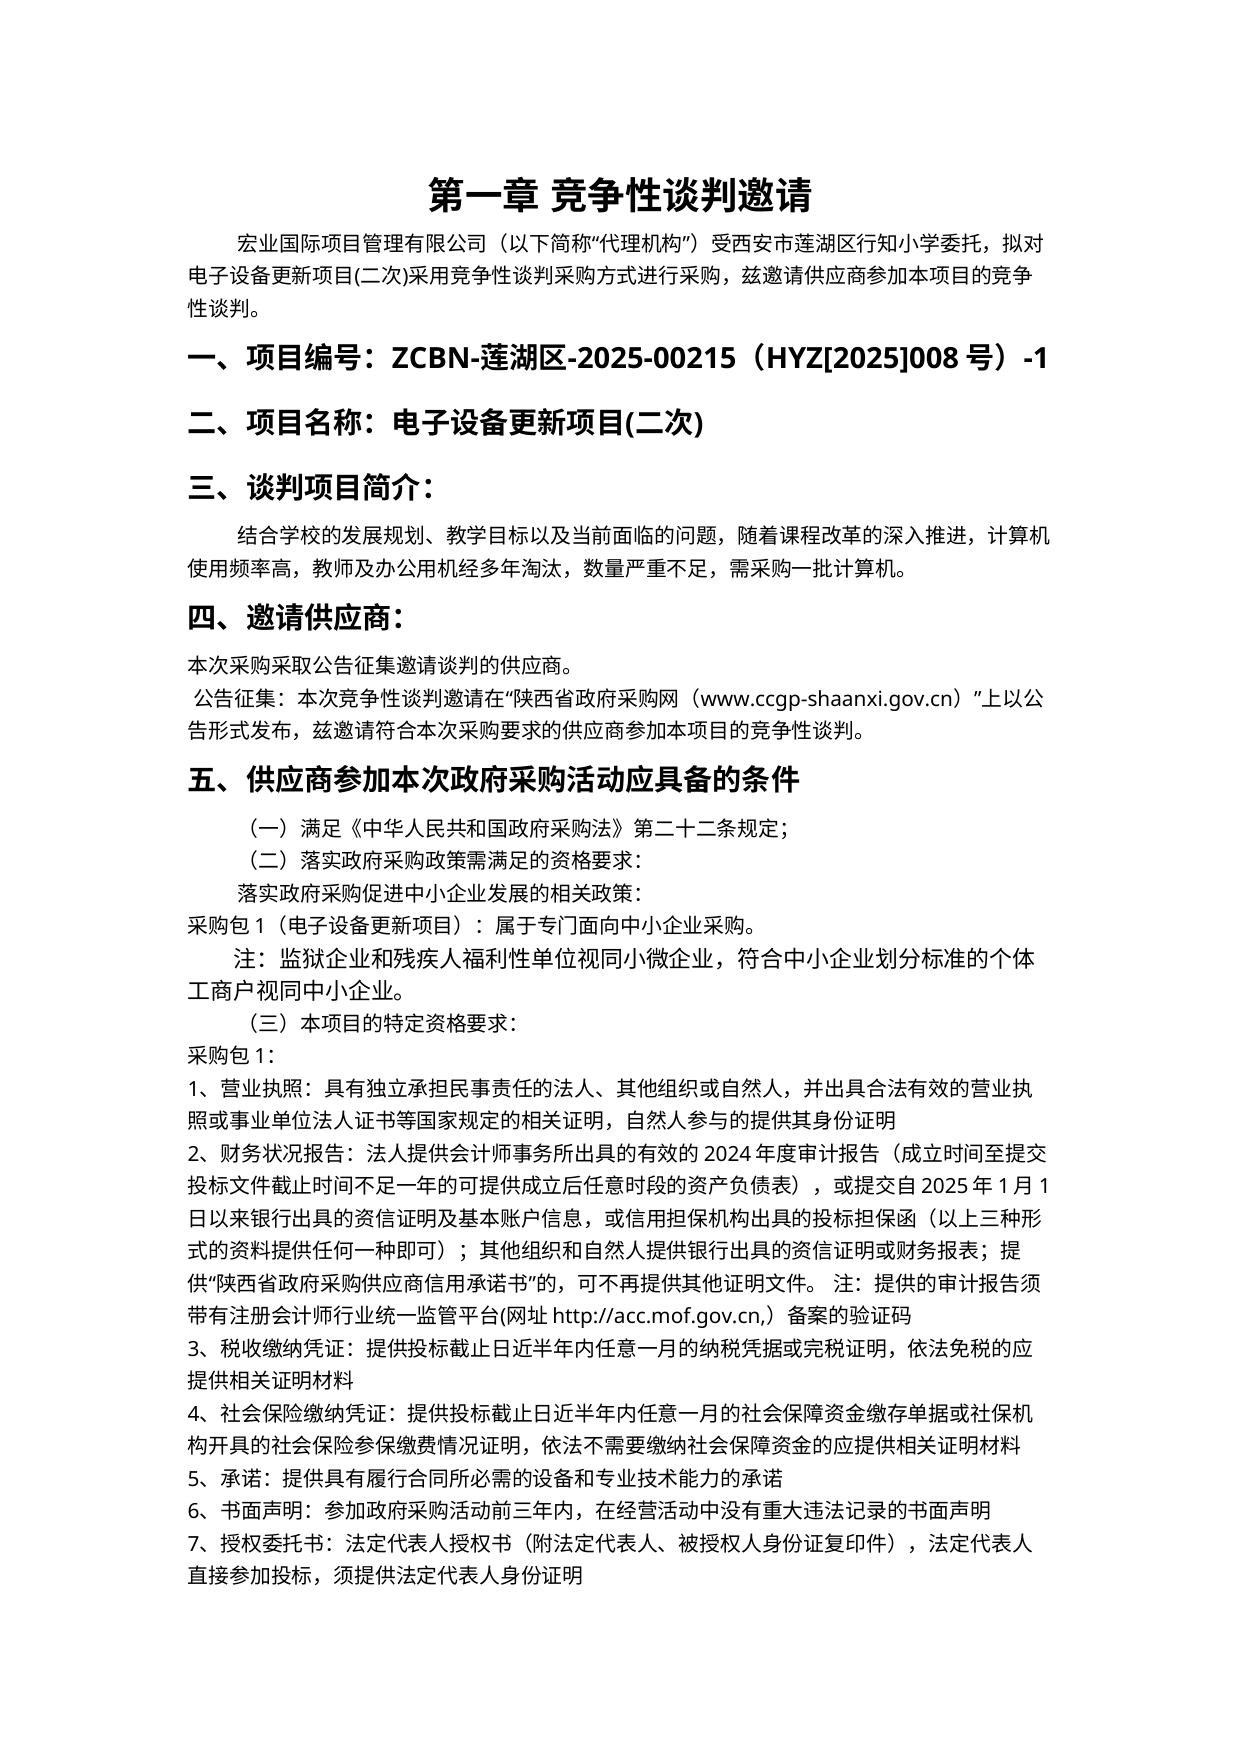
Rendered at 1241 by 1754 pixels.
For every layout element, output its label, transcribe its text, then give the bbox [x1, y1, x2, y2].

text 落实政府采购促进中小企业发展的相关政策： [187, 877, 1053, 909]
text 5、承诺：提供具有履行合同所必需的设备和专业技术能力的承诺 [187, 1462, 1053, 1494]
text 第一章 竞争性谈判邀请 [187, 162, 1053, 227]
text 结合学校的发展规划、教学目标以及当前面临的问题，随着课程改革的深入推进，计算机使用频率高，教师及办公用机经多年淘汰，数量严重不足，需采购一批计算机。 [187, 519, 1053, 584]
text 采购包1（电子设备更新项目）：属于专门面向中小企业采购。 [187, 909, 1053, 942]
text 注：监狱企业和残疾人福利性单位视同小微企业，符合中小企业划分标准的个体工商户视同中小企业。 [187, 942, 1053, 1007]
text 本次采购采取公告征集邀请谈判的供应商。 [187, 649, 1053, 682]
text 四、邀请供应商： [187, 584, 1053, 649]
text 3、税收缴纳凭证：提供投标截止日近半年内任意一月的纳税凭据或完税证明，依法免税的应提供相关证明材料 [187, 1332, 1053, 1397]
text 6、书面声明：参加政府采购活动前三年内，在经营活动中没有重大违法记录的书面声明 [187, 1494, 1053, 1527]
text （二）落实政府采购政策需满足的资格要求： [187, 844, 1053, 877]
text 公告征集：本次竞争性谈判邀请在“陕西省政府采购网（www.ccgp-shaanxi.gov.cn）”上以公告形式发布，兹邀请符合本次采购要求的供应商参加本项目的竞争性谈判。 [187, 682, 1053, 747]
text （三）本项目的特定资格要求： [187, 1007, 1053, 1039]
text 宏业国际项目管理有限公司（以下简称“代理机构”）受西安市莲湖区行知小学委托，拟对电子设备更新项目(二次)采用竞争性谈判采购方式进行采购，兹邀请供应商参加本项目的竞争性谈判。 [187, 227, 1053, 324]
text 4、社会保险缴纳凭证：提供投标截止日近半年内任意一月的社会保障资金缴存单据或社保机构开具的社会保险参保缴费情况证明，依法不需要缴纳社会保障资金的应提供相关证明材料 [187, 1397, 1053, 1462]
text 三、谈判项目简介： [187, 454, 1053, 519]
text 二、项目名称：电子设备更新项目(二次) [187, 389, 1053, 454]
text 五、供应商参加本次政府采购活动应具备的条件 [187, 747, 1053, 812]
text 7、授权委托书：法定代表人授权书（附法定代表人、被授权人身份证复印件），法定代表人直接参加投标，须提供法定代表人身份证明 [187, 1527, 1053, 1592]
text 2、财务状况报告：法人提供会计师事务所出具的有效的2024年度审计报告（成立时间至提交投标文件截止时间不足一年的可提供成立后任意时段的资产负债表），或提交自2025年1月1日以来银行出具的资信证明及基本账户信息，或信用担保机构出具的投标担保函（以上三种形式的资料提供任何一种即可）；其他组织和自然人提供银行出具的资信证明或财务报表；提供“陕西省政府采购供应商信用承诺书”的，可不再提供其他证明文件。 注：提供的审计报告须带有注册会计师行业统一监管平台(网址http://acc.mof.gov.cn,）备案的验证码 [187, 1137, 1053, 1332]
text 采购包1： [187, 1039, 1053, 1072]
text 1、营业执照：具有独立承担民事责任的法人、其他组织或自然人，并出具合法有效的营业执照或事业单位法人证书等国家规定的相关证明，自然人参与的提供其身份证明 [187, 1072, 1053, 1137]
text （一）满足《中华人民共和国政府采购法》第二十二条规定； [187, 812, 1053, 844]
text 一、项目编号：ZCBN-莲湖区-2025-00215（HYZ[2025]008号）-1 [187, 324, 1053, 389]
